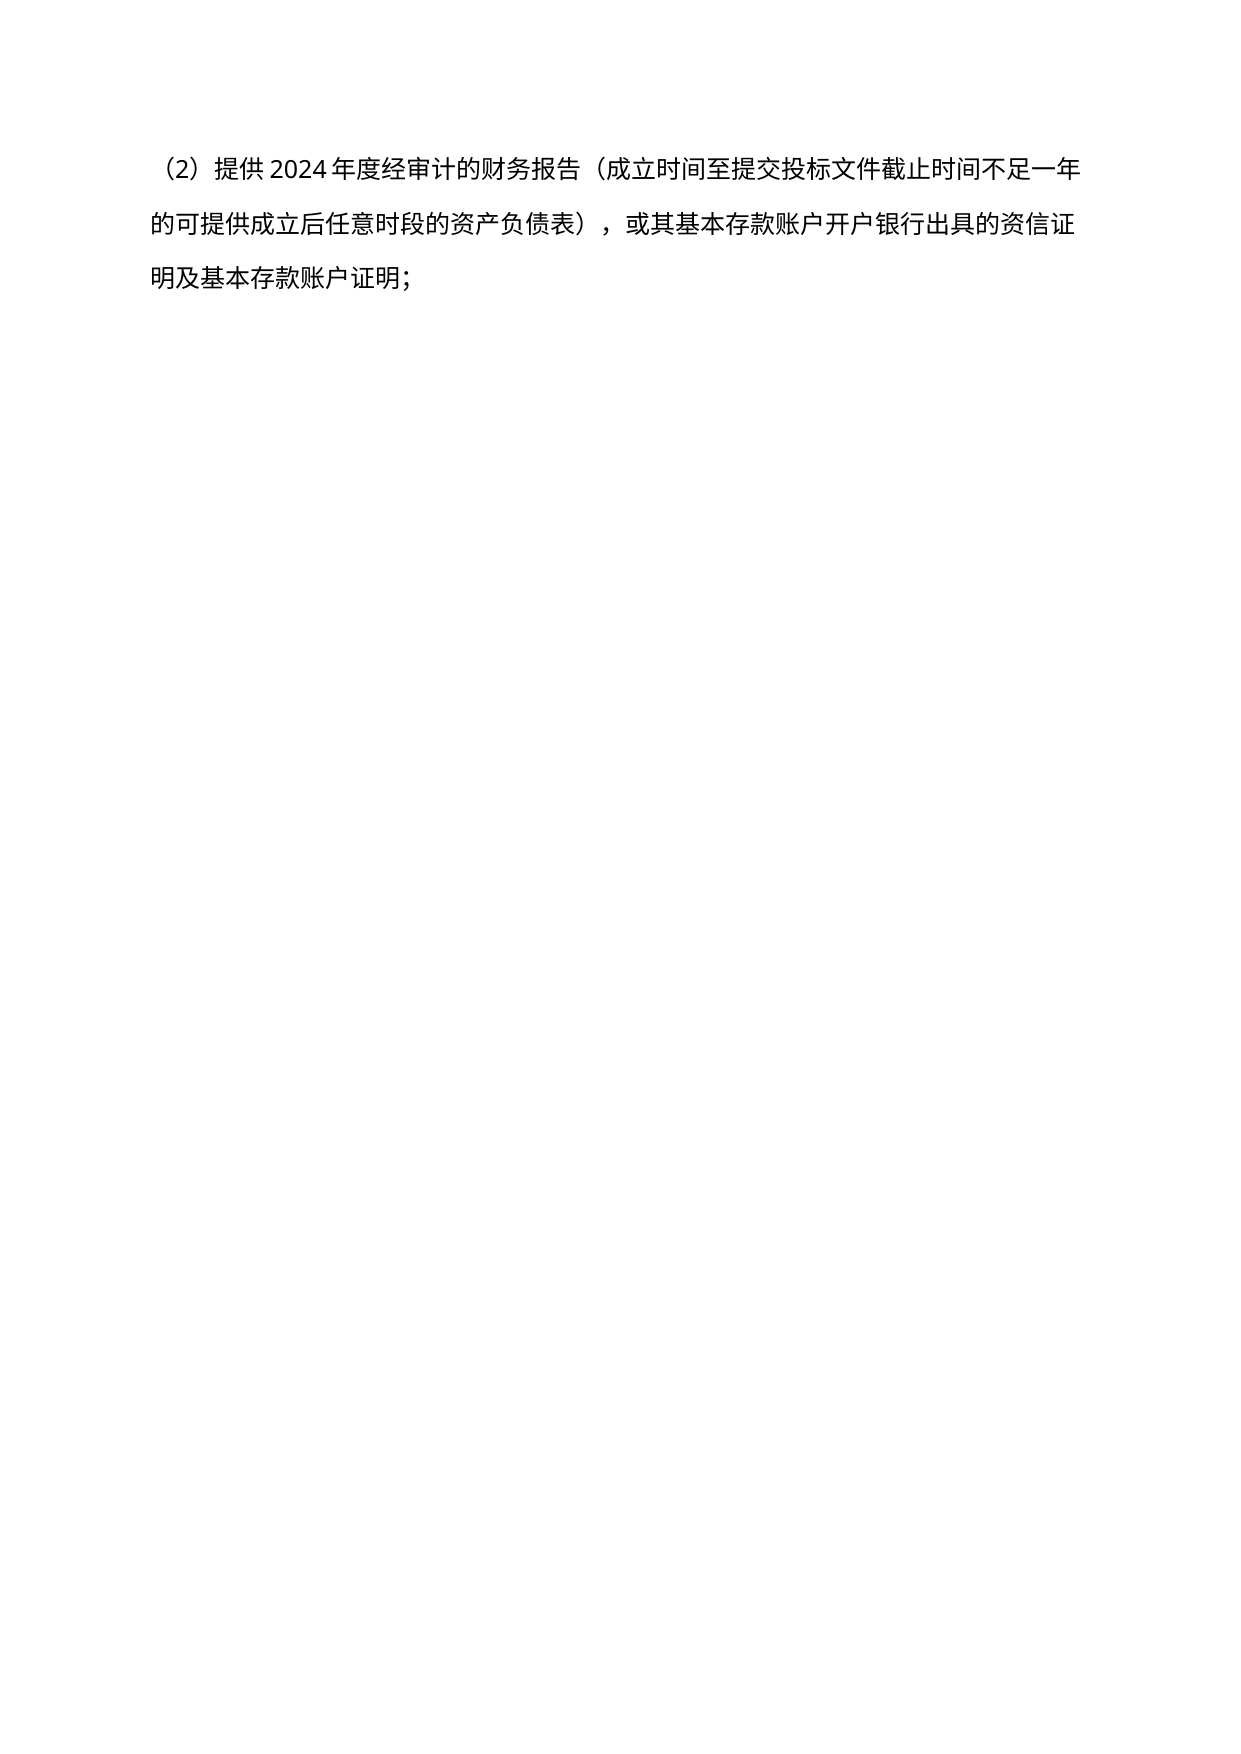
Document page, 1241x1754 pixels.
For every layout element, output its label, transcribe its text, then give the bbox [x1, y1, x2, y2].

text （2）提供2024年度经审计的财务报告（成立时间至提交投标文件截止时间不足一年的可提供成立后任意时段的资产负债表），或其基本存款账户开户银行出具的资信证明及基本存款账户证明； [150, 150, 1090, 295]
